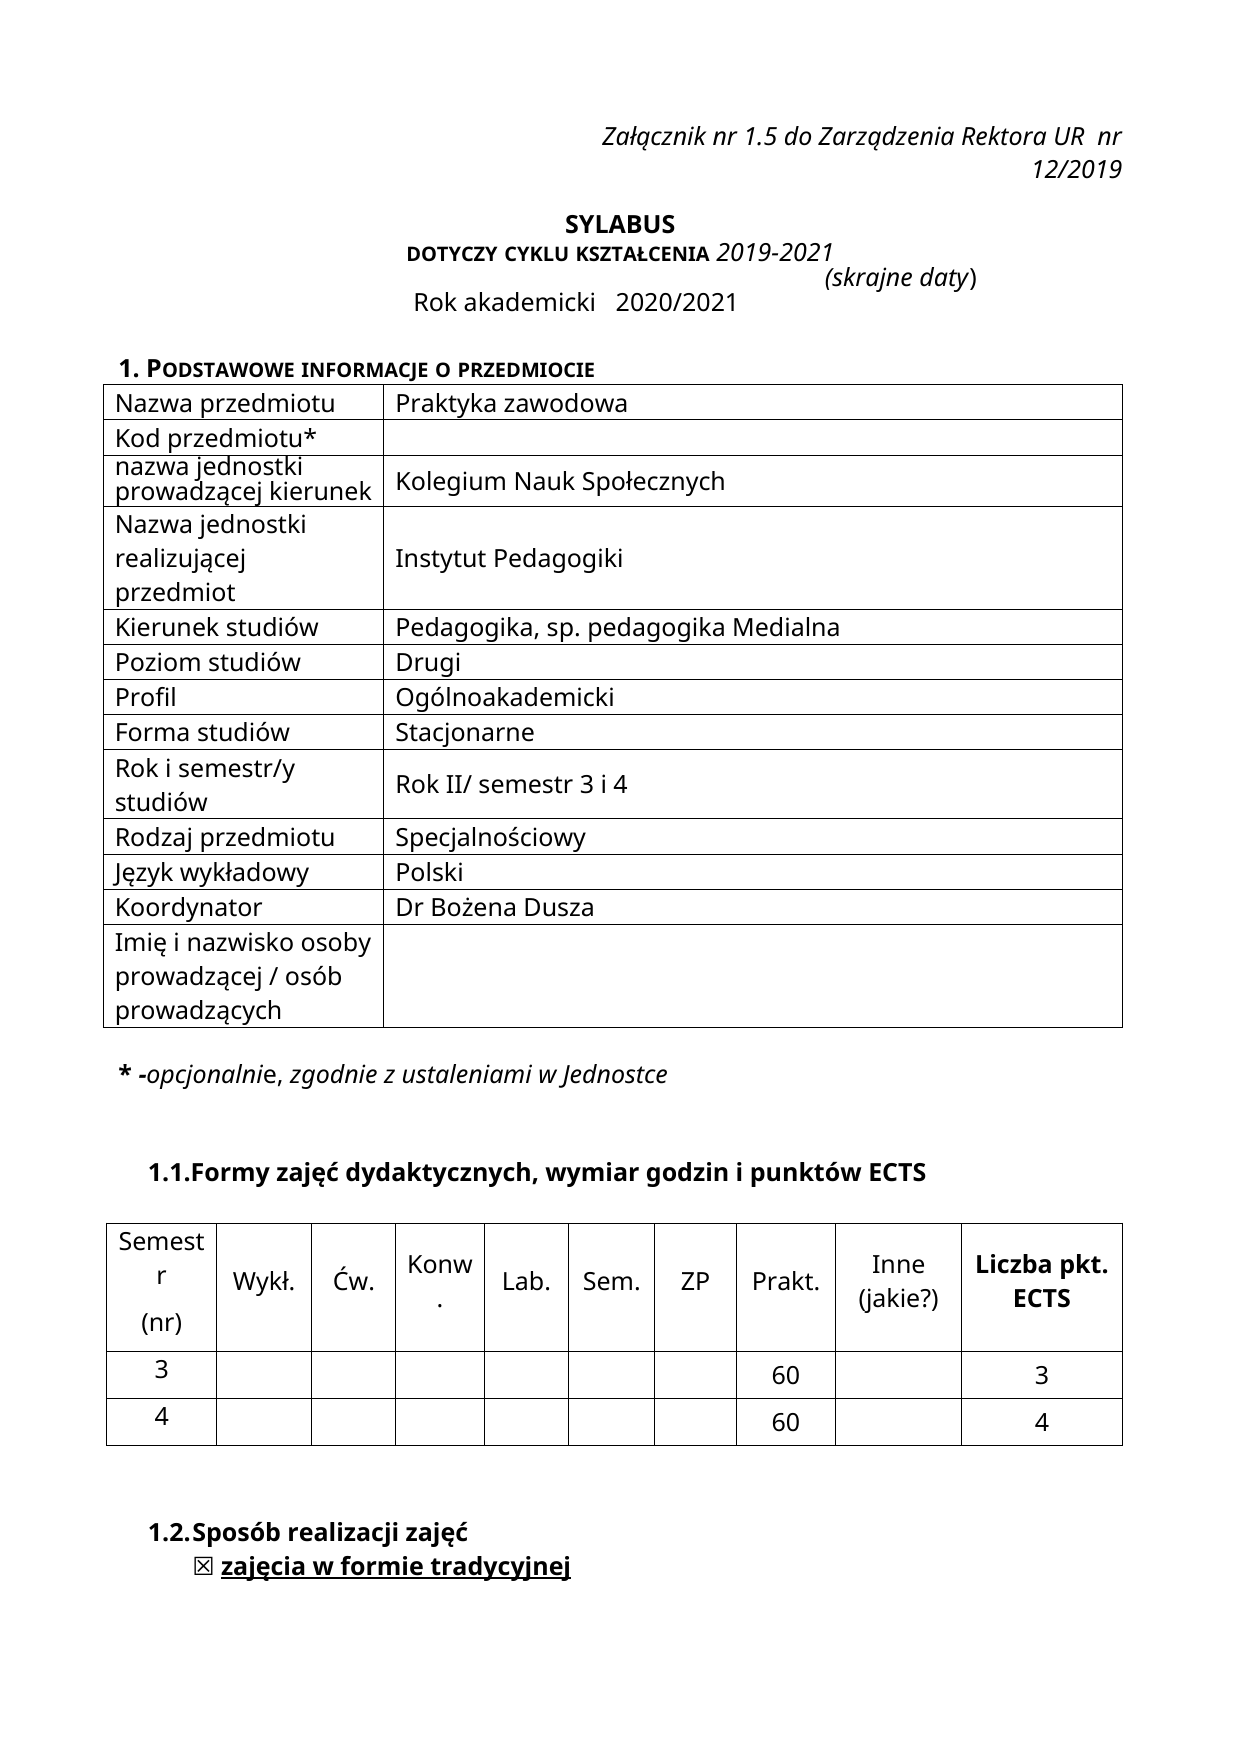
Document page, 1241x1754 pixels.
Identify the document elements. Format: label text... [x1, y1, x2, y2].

table_header Konw. [396, 1224, 484, 1351]
table_cell 3 [107, 1352, 216, 1398]
table_cell Rok i semestr/y studiów [104, 750, 383, 818]
table_cell [485, 1352, 568, 1398]
table_cell [655, 1352, 736, 1398]
table_cell Nazwa jednostki realizującej przedmiot [104, 507, 383, 609]
text (skrajne daty) [118, 266, 1122, 291]
text dotyczy cyklu kształcenia 2019-2021 [118, 241, 1122, 266]
table_cell Ogólnoakademicki [384, 680, 1122, 714]
table_cell [384, 420, 1122, 454]
table_cell Specjalnościowy [384, 819, 1122, 853]
table_cell [836, 1352, 961, 1398]
text 1.1.Formy zajęć dydaktycznych, wymiar godzin i punktów ECTS [148, 1154, 1122, 1188]
table_cell Rodzaj przedmiotu [104, 819, 383, 853]
table_cell Koordynator [104, 890, 383, 924]
table_cell Instytut Pedagogiki [384, 507, 1122, 609]
table_cell [217, 1399, 311, 1445]
table_cell Kierunek studiów [104, 610, 383, 644]
table_cell Polski [384, 855, 1122, 888]
table_cell Imię i nazwisko osoby prowadzącej / osób prowadzących [104, 925, 383, 1027]
text ☒ zajęcia w formie tradycyjnej [192, 1548, 1122, 1582]
table_cell Drugi [384, 645, 1122, 679]
table_cell 4 [962, 1399, 1122, 1445]
table_header Liczba pkt. ECTS [962, 1224, 1122, 1351]
table_cell [217, 1352, 311, 1398]
table_cell [569, 1399, 654, 1445]
table_cell Stacjonarne [384, 715, 1122, 749]
table_header Nazwa przedmiotu [104, 385, 383, 419]
table_cell 60 [737, 1399, 835, 1445]
table_cell nazwa jednostki prowadzącej kierunek [104, 456, 383, 506]
table_cell Kolegium Nauk Społecznych [384, 456, 1122, 506]
table_cell [312, 1352, 395, 1398]
table_cell [396, 1352, 484, 1398]
table_cell [655, 1399, 736, 1445]
table_cell Dr Bożena Dusza [384, 890, 1122, 924]
text 1. Podstawowe informacje o przedmiocie [118, 350, 1122, 384]
text 1.2. Sposób realizacji zajęć [148, 1514, 1122, 1548]
table_header Prakt. [737, 1224, 835, 1351]
table_cell 60 [737, 1352, 835, 1398]
table_header Wykł. [217, 1224, 311, 1351]
table_header Semestr (nr) [107, 1224, 216, 1351]
table_cell Rok II/ semestr 3 i 4 [384, 750, 1122, 818]
table_cell [312, 1399, 395, 1445]
table_cell [836, 1399, 961, 1445]
table_header Inne (jakie?) [836, 1224, 961, 1351]
table_cell [569, 1352, 654, 1398]
text * -opcjonalnie, zgodnie z ustaleniami w Jednostce [118, 1057, 1122, 1091]
text SYLABUS [118, 207, 1122, 241]
table_cell Poziom studiów [104, 645, 383, 679]
table_header Ćw. [312, 1224, 395, 1351]
table_header ZP [655, 1224, 736, 1351]
table_cell [396, 1399, 484, 1445]
table_cell [485, 1399, 568, 1445]
table_cell Profil [104, 680, 383, 714]
text Rok akademicki 2020/2021 [118, 291, 1122, 316]
table_header Lab. [485, 1224, 568, 1351]
table_cell 3 [962, 1352, 1122, 1398]
table_cell Kod przedmiotu* [104, 420, 383, 454]
table_header Sem. [569, 1224, 654, 1351]
table_cell [384, 925, 1122, 1027]
table_cell Język wykładowy [104, 855, 383, 888]
table_cell Forma studiów [104, 715, 383, 749]
text Załącznik nr 1.5 do Zarządzenia Rektora UR nr 12/2019 [118, 118, 1122, 186]
table_cell 4 [107, 1399, 216, 1445]
table_cell Pedagogika, sp. pedagogika Medialna [384, 610, 1122, 644]
table_header Praktyka zawodowa [384, 385, 1122, 419]
